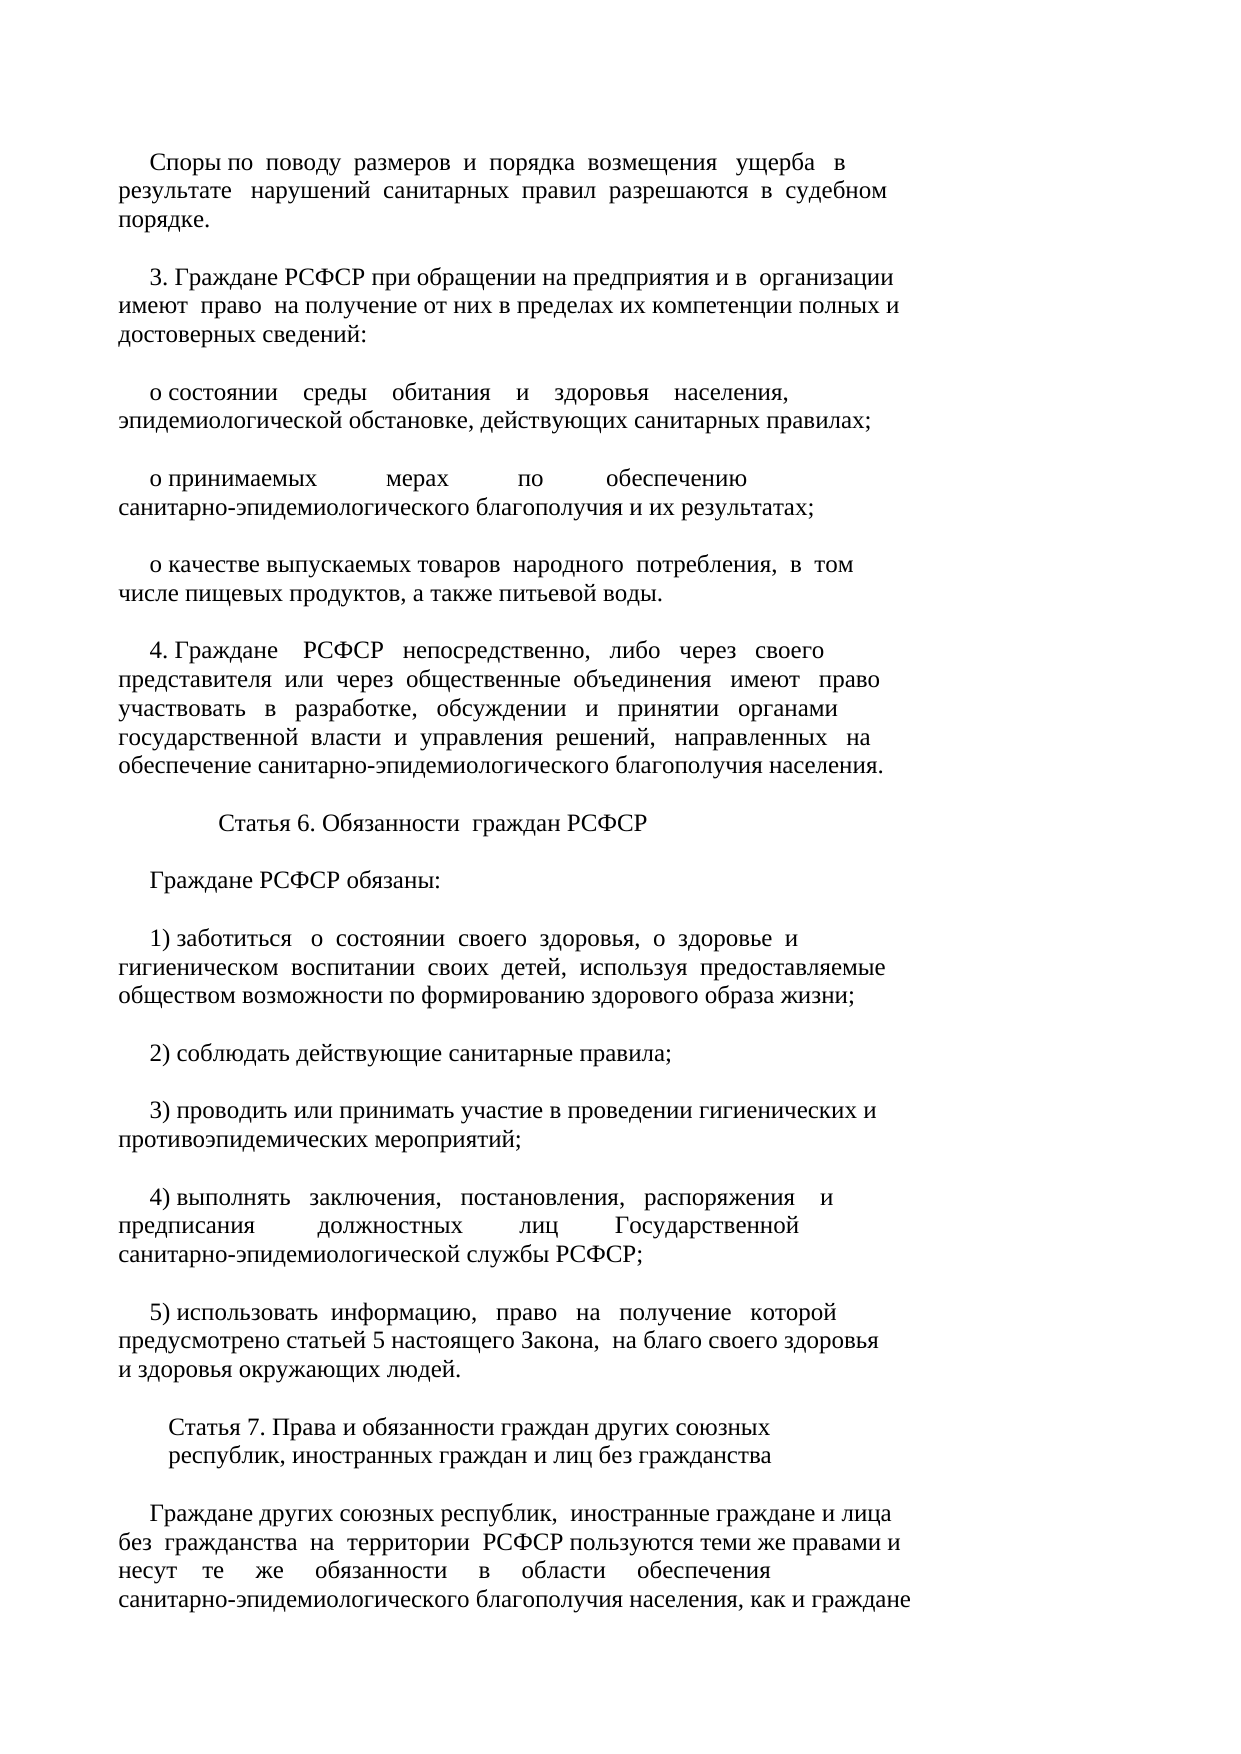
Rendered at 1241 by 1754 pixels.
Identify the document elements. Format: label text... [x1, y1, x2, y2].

text республик, иностранных граждан и лиц без гражданства [118, 1441, 1122, 1469]
text 3. Граждане РСФСР при обращении на предприятия и в организации [118, 262, 1122, 291]
text имеют право на получение от них в пределах их компетенции полных и [118, 291, 1122, 319]
text числе пищевых продуктов, а также питьевой воды. [118, 578, 1122, 607]
text о состоянии среды обитания и здоровья населения, [118, 377, 1122, 406]
text противоэпидемических мероприятий; [118, 1124, 1122, 1153]
text 4. Граждане РСФСР непосредственно, либо через своего [118, 636, 1122, 664]
text обществом возможности по формированию здорового образа жизни; [118, 981, 1122, 1009]
text порядке. [118, 204, 1122, 233]
text представителя или через общественные объединения имеют право [118, 664, 1122, 693]
text обеспечение санитарно-эпидемиологического благополучия населения. [118, 751, 1122, 779]
text Граждане других союзных республик, иностранные граждане и лица [118, 1498, 1122, 1527]
text Статья 7. Права и обязанности граждан других союзных [118, 1412, 1122, 1441]
text без гражданства на территории РСФСР пользуются теми же правами и [118, 1527, 1122, 1556]
text достоверных сведений: [118, 319, 1122, 348]
text о качестве выпускаемых товаров народного потребления, в том [118, 549, 1122, 578]
text государственной власти и управления решений, направленных на [118, 722, 1122, 751]
text 1) заботиться о состоянии своего здоровья, о здоровье и [118, 923, 1122, 952]
text результате нарушений санитарных правил разрешаются в судебном [118, 176, 1122, 204]
text санитарно-эпидемиологического благополучия населения, как и граждане [118, 1584, 1122, 1613]
text эпидемиологической обстановке, действующих санитарных правилах; [118, 406, 1122, 434]
text 2) соблюдать действующие санитарные правила; [118, 1038, 1122, 1067]
text 4) выполнять заключения, постановления, распоряжения и [118, 1182, 1122, 1211]
text предусмотрено статьей 5 настоящего Закона, на благо своего здоровья [118, 1326, 1122, 1354]
text гигиеническом воспитании своих детей, используя предоставляемые [118, 952, 1122, 981]
text Споры по поводу размеров и порядка возмещения ущерба в [118, 147, 1122, 176]
text 3) проводить или принимать участие в проведении гигиенических и [118, 1096, 1122, 1124]
text санитарно-эпидемиологической службы РСФСР; [118, 1239, 1122, 1268]
text 5) использовать информацию, право на получение которой [118, 1297, 1122, 1326]
text Статья 6. Обязанности граждан РСФСР [118, 808, 1122, 837]
text несут те же обязанности в области обеспечения [118, 1556, 1122, 1584]
text о принимаемых мерах по обеспечению [118, 463, 1122, 492]
text участвовать в разработке, обсуждении и принятии органами [118, 693, 1122, 722]
text и здоровья окружающих людей. [118, 1354, 1122, 1383]
text предписания должностных лиц Государственной [118, 1211, 1122, 1239]
text санитарно-эпидемиологического благополучия и их результатах; [118, 492, 1122, 521]
text Граждане РСФСР обязаны: [118, 866, 1122, 894]
